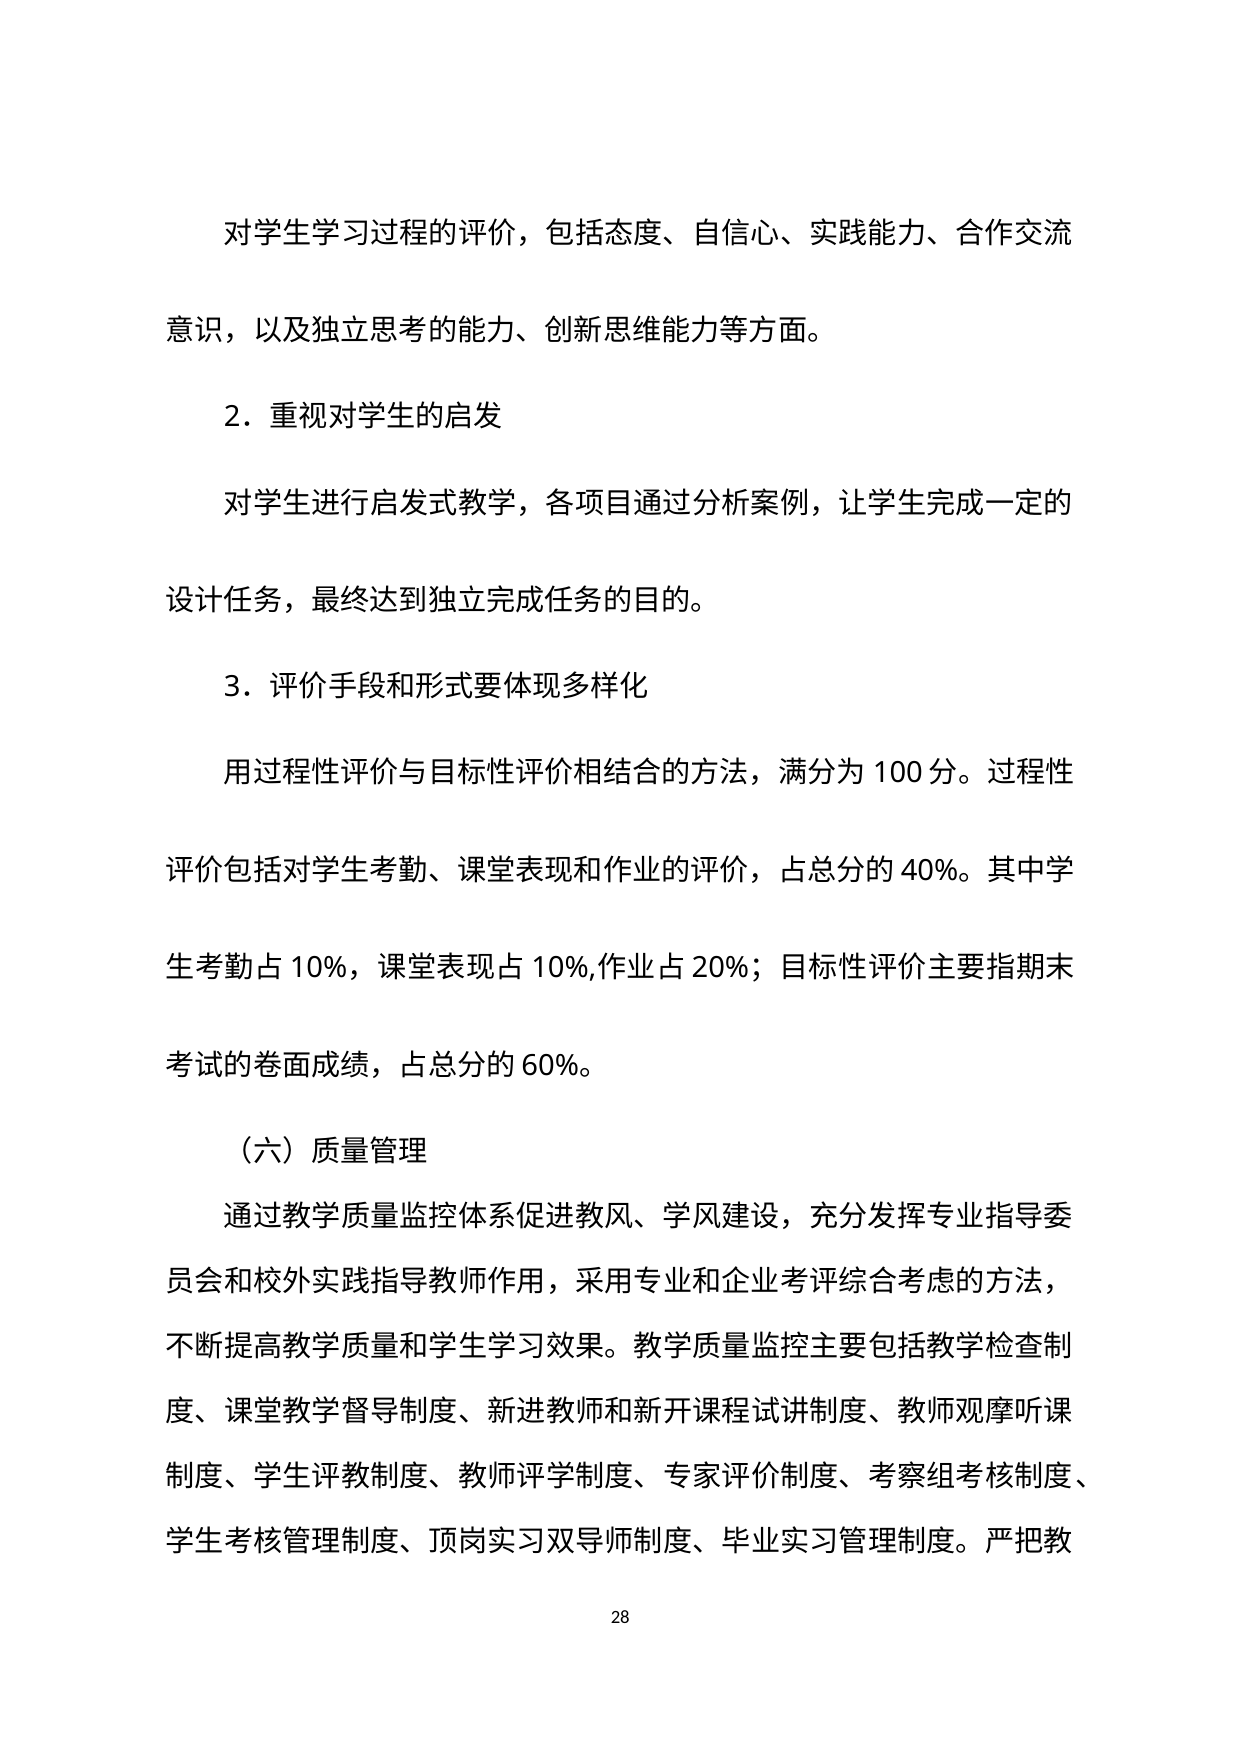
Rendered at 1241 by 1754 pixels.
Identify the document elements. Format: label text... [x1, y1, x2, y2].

text 对学生进行启发式教学，各项目通过分析案例，让学生完成一定的设计任务，最终达到独立完成任务的目的。 [165, 468, 1075, 630]
text 用过程性评价与目标性评价相结合的方法，满分为100分。过程性评价包括对学生考勤、课堂表现和作业的评价，占总分的40%。其中学生考勤占10%，课堂表现占10%,作业占20%；目标性评价主要指期末考试的卷面成绩，占总分的60%。 [165, 738, 1075, 1095]
text 3．评价手段和形式要体现多样化 [165, 652, 1075, 717]
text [165, 1181, 1075, 1571]
text （六）质量管理 [165, 1116, 1075, 1181]
text 对学生学习过程的评价，包括态度、自信心、实践能力、合作交流意识，以及独立思考的能力、创新思维能力等方面。 [165, 198, 1075, 361]
text 2．重视对学生的启发 [165, 382, 1075, 447]
